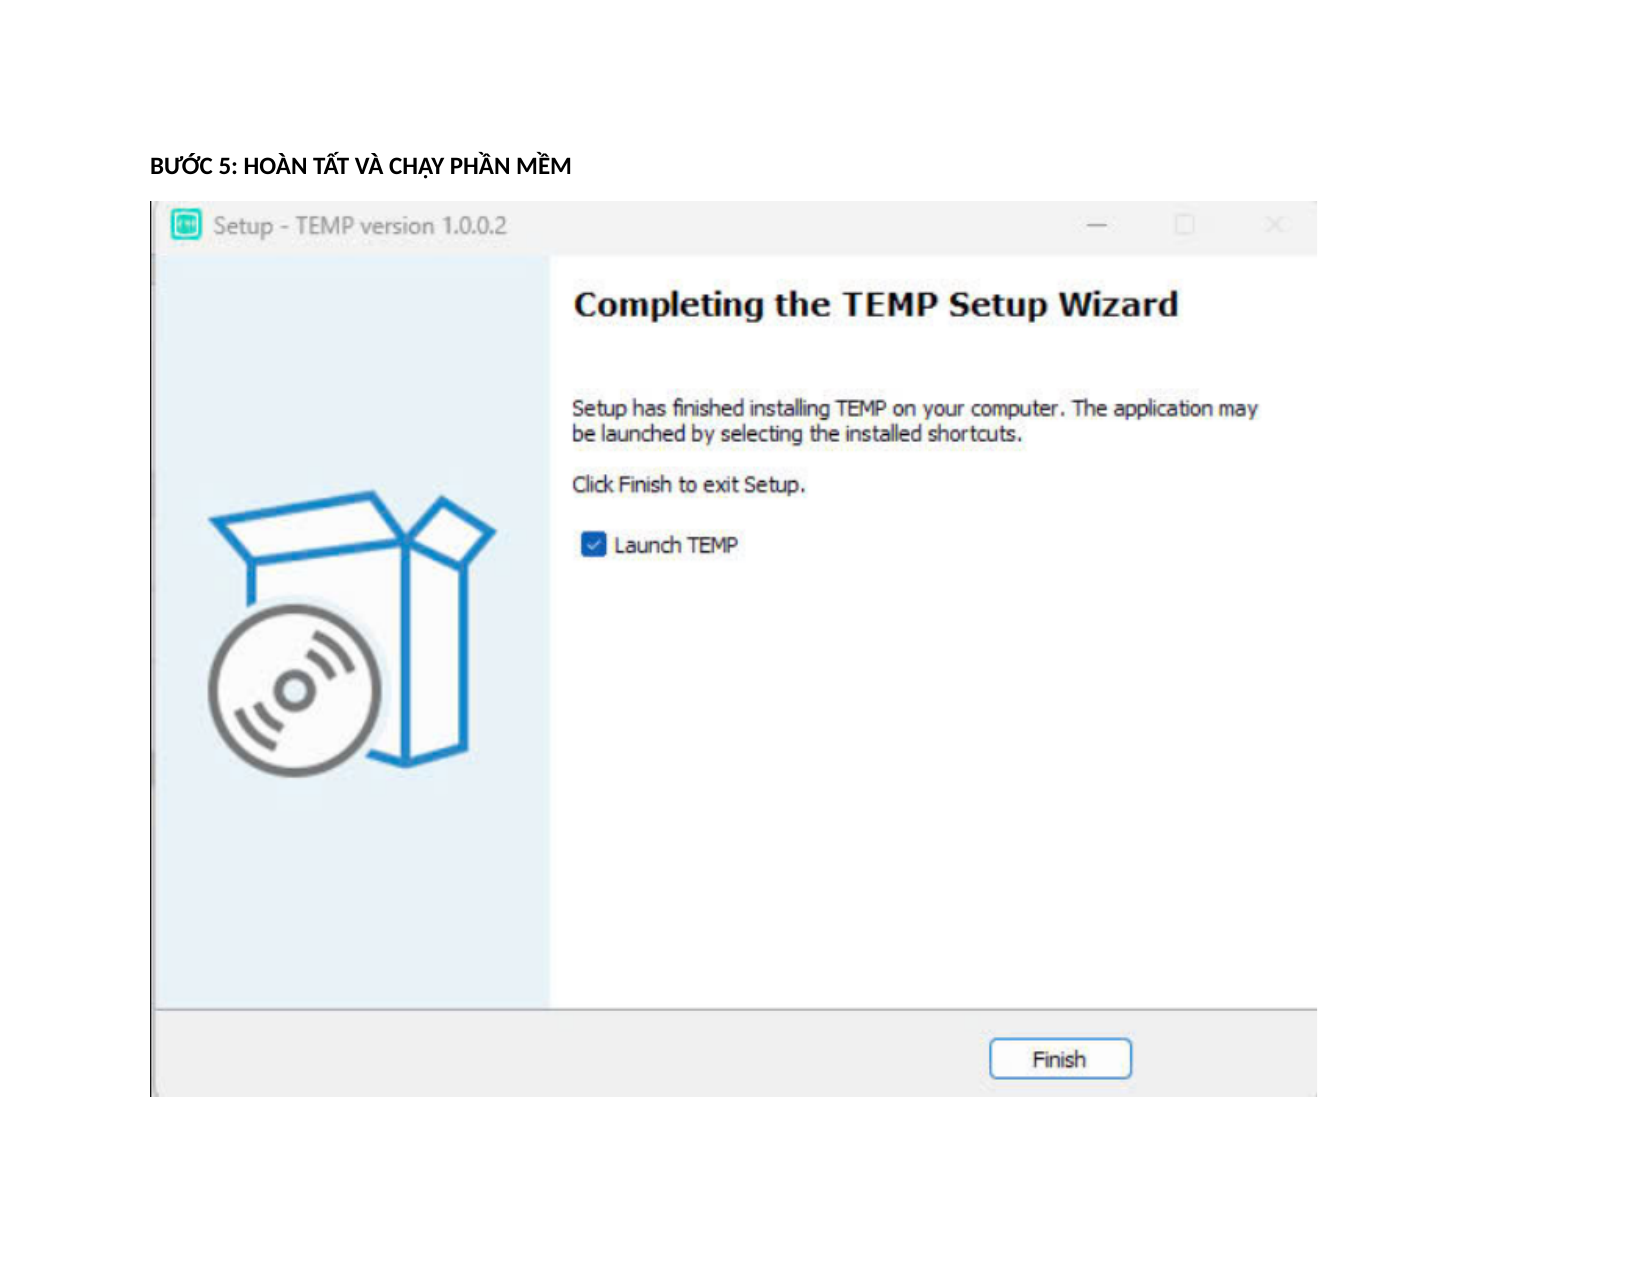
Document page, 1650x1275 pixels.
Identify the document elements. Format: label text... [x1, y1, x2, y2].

picture [150, 201, 1318, 1097]
text BƯỚC 5: HOÀN TẤT VÀ CHẠY PHẦN MỀM [150, 150, 1500, 181]
